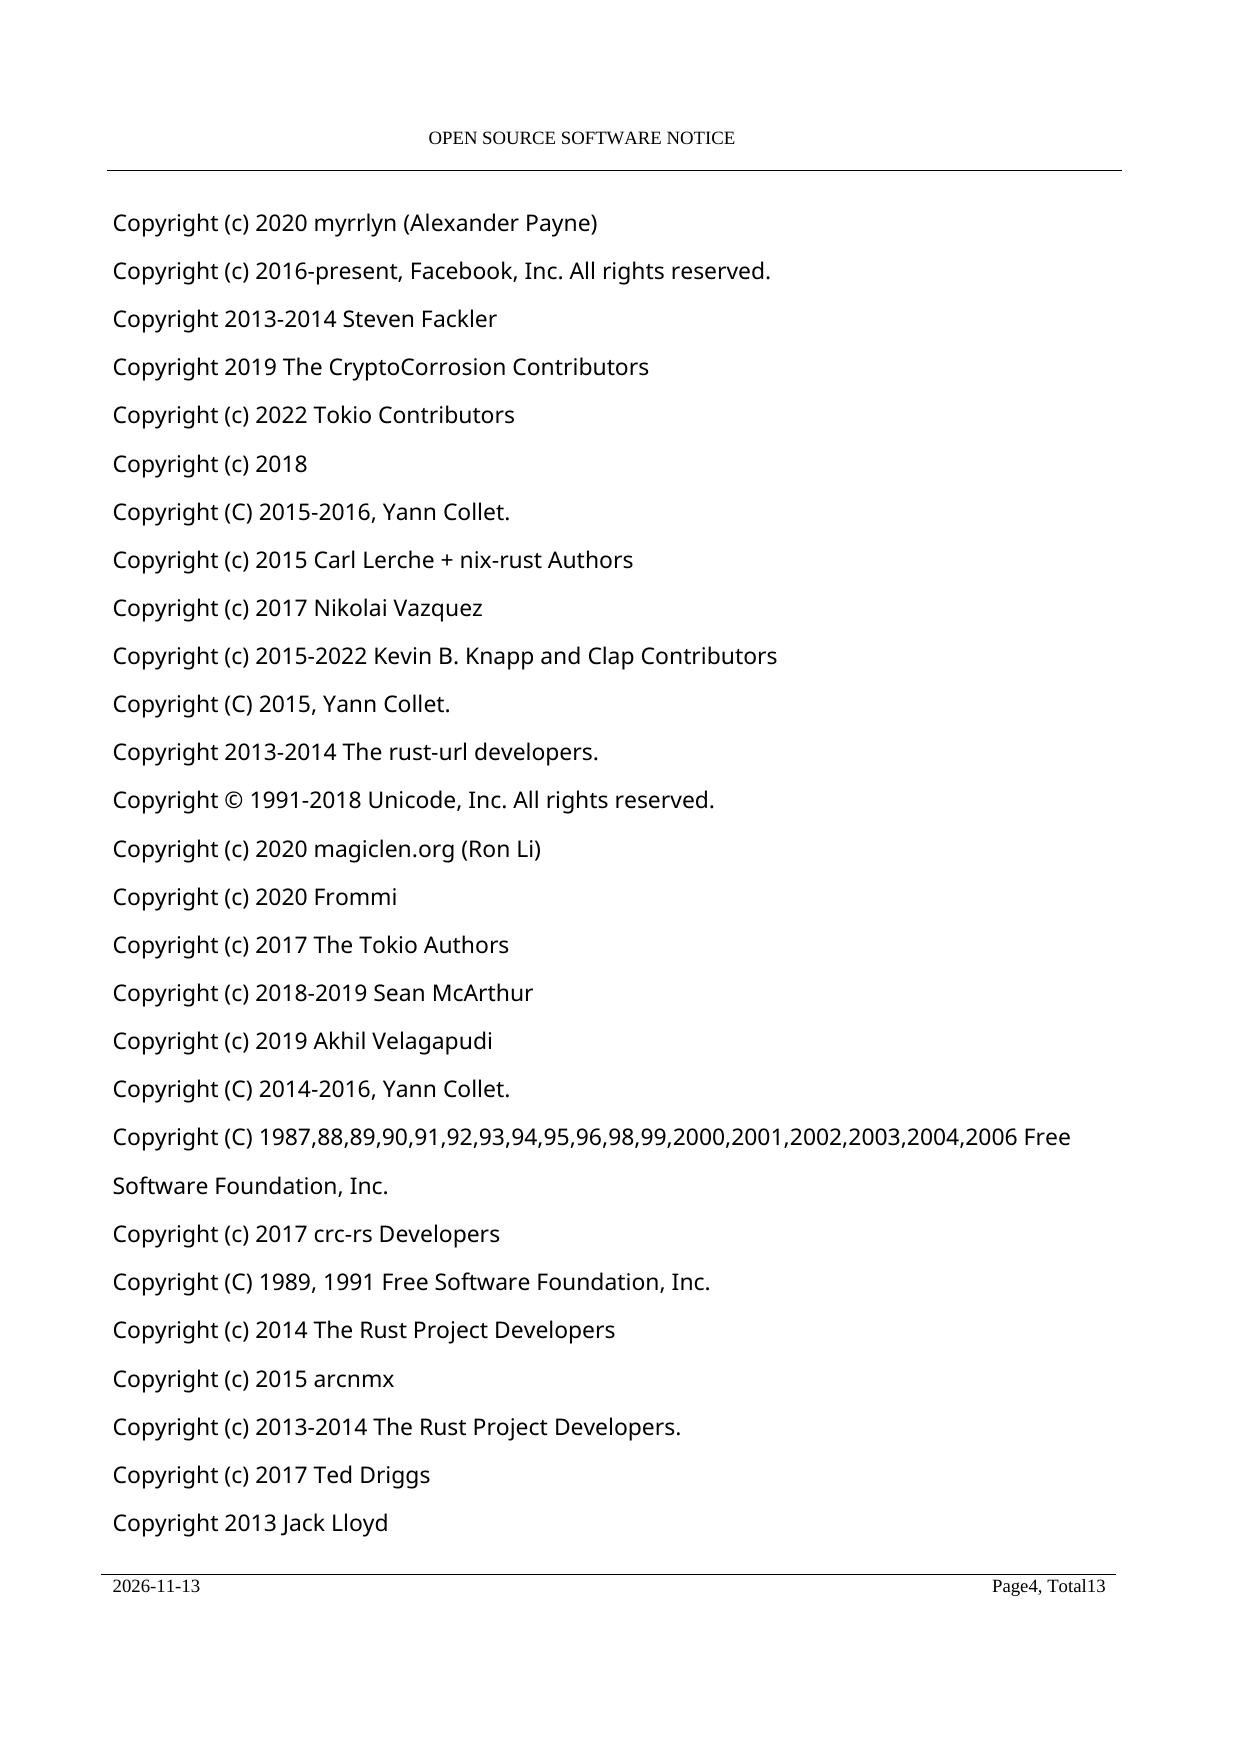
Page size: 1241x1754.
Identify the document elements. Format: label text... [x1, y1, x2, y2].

text Copyright (C) 2015, Yann Collet. [112, 688, 1128, 720]
text Copyright (c) 2017 Ted Driggs [112, 1458, 1128, 1491]
text Copyright (c) 2015 arcnmx [112, 1362, 1128, 1394]
text Copyright (c) 2015 Carl Lerche + nix-rust Authors [112, 543, 1128, 576]
text Copyright (c) 2022 Tokio Contributors [112, 399, 1128, 431]
text Copyright (c) 2017 crc-rs Developers [112, 1218, 1128, 1250]
text Copyright (C) 1987,88,89,90,91,92,93,94,95,96,98,99,2000,2001,2002,2003,2004,2006 Free Software Foundation, Inc. [112, 1121, 1128, 1202]
text Copyright (c) 2020 magiclen.org (Ron Li) [112, 832, 1128, 864]
text Copyright (c) 2020 Frommi [112, 880, 1128, 913]
text Copyright (c) 2014 The Rust Project Developers [112, 1314, 1128, 1346]
text Copyright (c) 2018-2019 Sean McArthur [112, 976, 1128, 1009]
text Copyright (c) 2018 [112, 447, 1128, 479]
text Copyright (c) 2017 Nikolai Vazquez [112, 591, 1128, 624]
text Copyright 2013 Jack Lloyd [112, 1506, 1128, 1539]
text Copyright (c) 2017 The Tokio Authors [112, 928, 1128, 961]
text Copyright (c) 2013-2014 The Rust Project Developers. [112, 1410, 1128, 1443]
text Copyright 2013-2014 Steven Fackler [112, 303, 1128, 335]
text Copyright (C) 1989, 1991 Free Software Foundation, Inc. [112, 1266, 1128, 1298]
text Copyright 2019 The CryptoCorrosion Contributors [112, 351, 1128, 383]
text Copyright © 1991-2018 Unicode, Inc. All rights reserved. [112, 784, 1128, 816]
text Copyright 2013-2014 The rust-url developers. [112, 736, 1128, 768]
text Copyright (c) 2015-2022 Kevin B. Knapp and Clap Contributors [112, 639, 1128, 672]
text Copyright (c) 2016-present, Facebook, Inc. All rights reserved. [112, 254, 1128, 287]
text Copyright (C) 2015-2016, Yann Collet. [112, 495, 1128, 528]
text Copyright (c) 2019 Akhil Velagapudi [112, 1024, 1128, 1057]
text Copyright (c) 2020 myrrlyn (Alexander Payne) [112, 206, 1128, 239]
text Copyright (C) 2014-2016, Yann Collet. [112, 1073, 1128, 1105]
